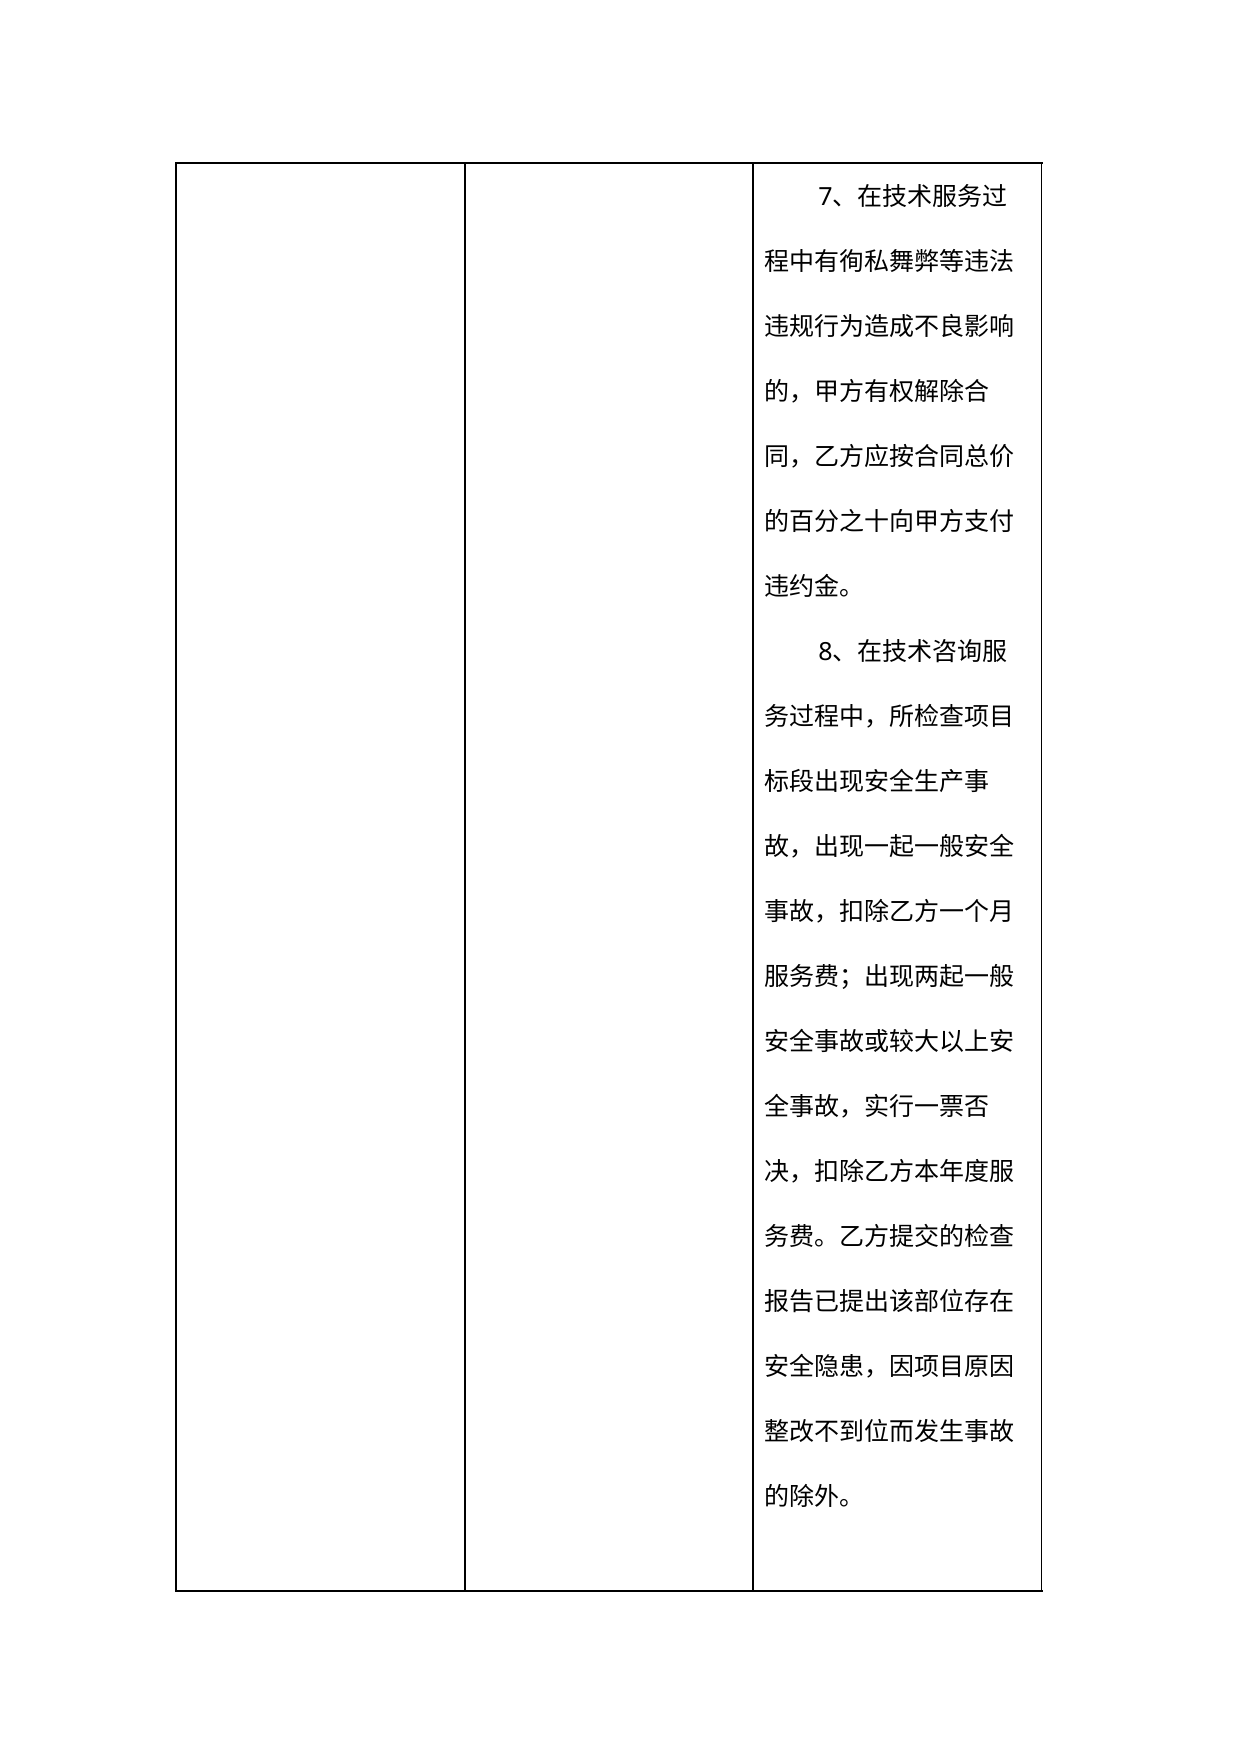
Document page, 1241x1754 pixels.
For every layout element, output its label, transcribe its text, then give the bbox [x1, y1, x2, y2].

table_cell [466, 164, 752, 1590]
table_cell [754, 164, 1041, 1590]
table_cell 8 [177, 164, 464, 1590]
